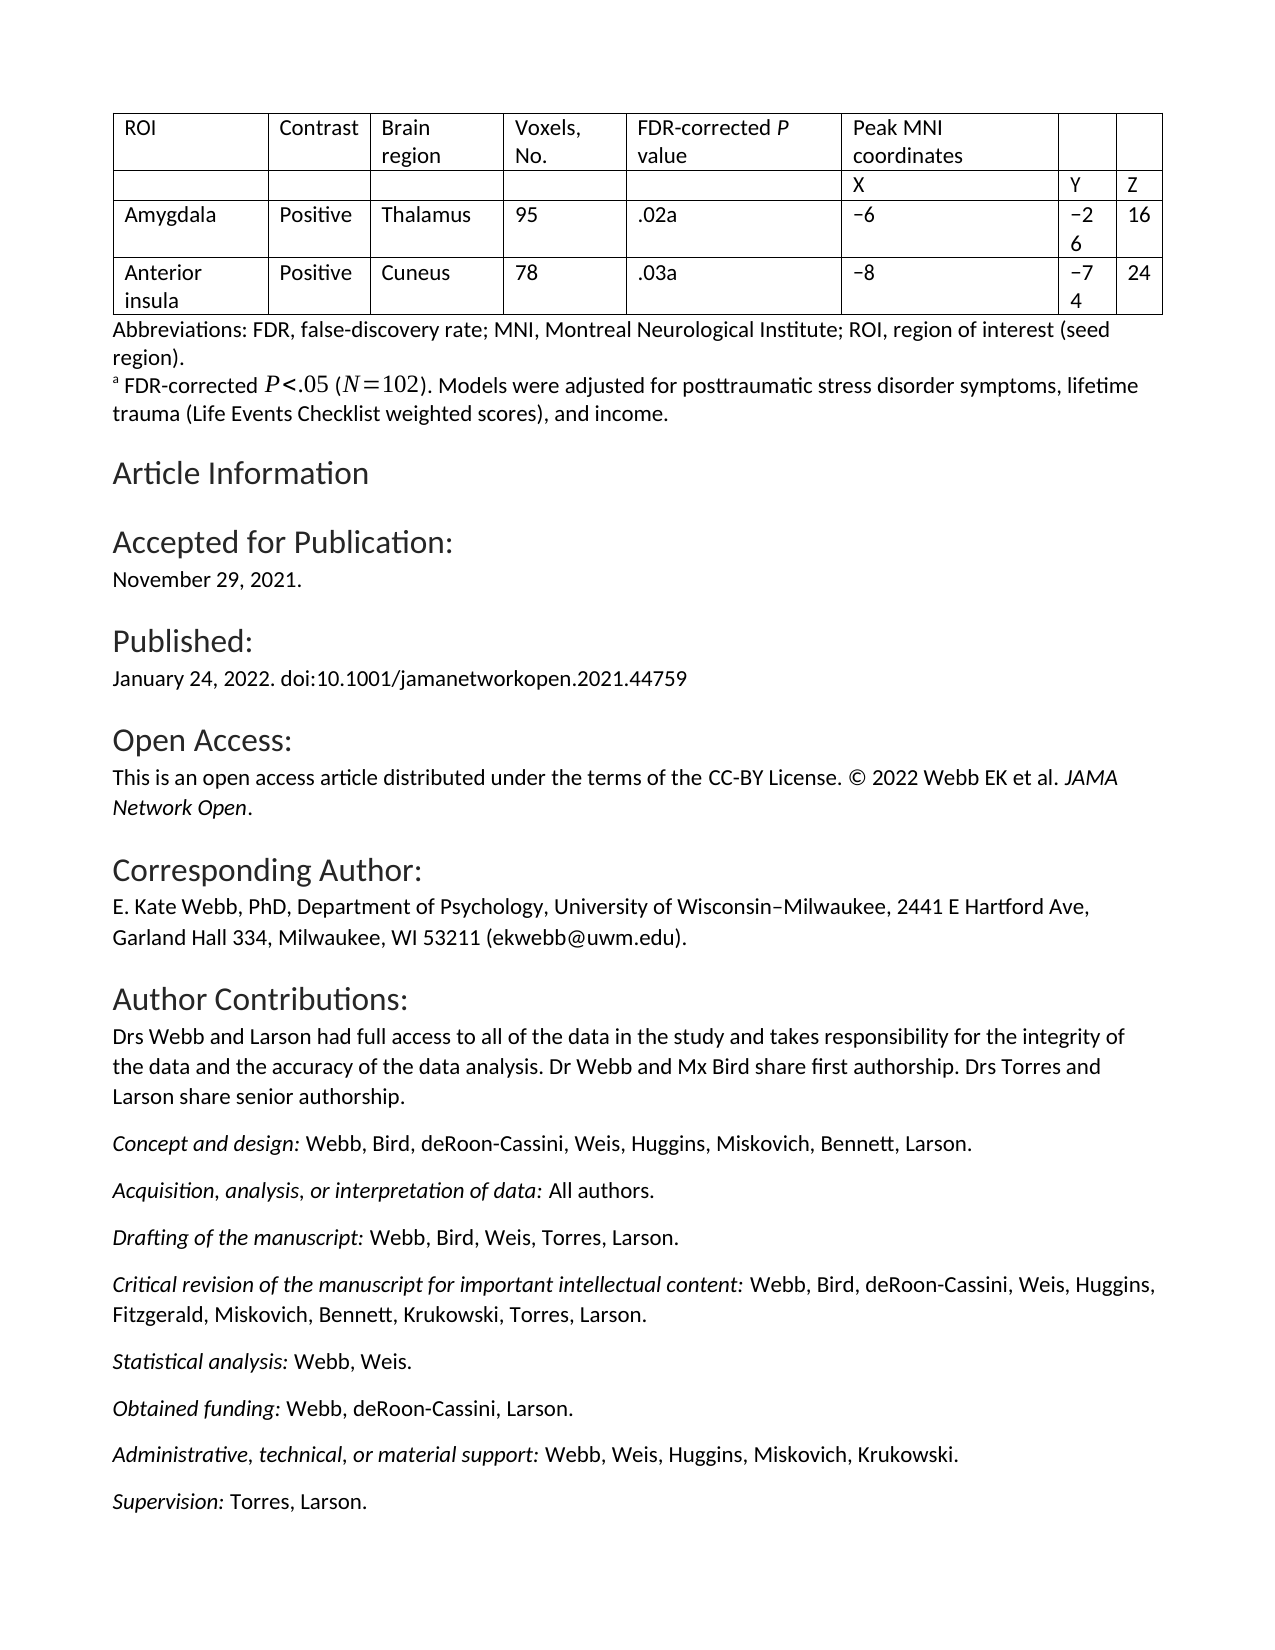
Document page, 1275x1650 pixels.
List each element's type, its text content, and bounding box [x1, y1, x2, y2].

text Statistical analysis: Webb, Weis. [112, 1347, 1162, 1375]
text E. Kate Webb, PhD, Department of Psychology, University of Wisconsin–Milwaukee, 2441 E Hartford Ave, Garland Hall 334, Milwaukee, WI 53211 (ekwebb@uwm.edu). [112, 892, 1162, 951]
table_cell Positive [269, 201, 370, 257]
table_cell Y [1059, 171, 1116, 199]
table_header Contrast [269, 114, 370, 169]
table_cell [371, 171, 503, 199]
table_cell [269, 171, 370, 199]
subtitle Author Contributions: [112, 978, 1162, 1019]
text Abbreviations: FDR, false-discovery rate; MNI, Montreal Neurological Institute; ROI, region of interest (seed region). [112, 315, 1162, 371]
table_cell .02a [627, 201, 841, 257]
text Obtained funding: Webb, deRoon-Cassini, Larson. [112, 1394, 1162, 1422]
table_cell −74 [1059, 258, 1116, 314]
table_cell −8 [842, 258, 1058, 314]
text Drs Webb and Larson had full access to all of the data in the study and takes responsibility for the integrity of the data and the accuracy of the data analysis. Dr Webb and Mx Bird share first authorship. Drs Torres and Larson share senior authorship. [112, 1022, 1162, 1110]
table_header [1059, 114, 1116, 169]
table_cell X [842, 171, 1058, 199]
table_header Peak MNI coordinates [842, 114, 1058, 169]
table_cell Z [1117, 171, 1162, 199]
text January 24, 2022. doi:10.1001/jamanetworkopen.2021.44759 [112, 664, 1162, 692]
table_cell −26 [1059, 201, 1116, 257]
text Administrative, technical, or material support: Webb, Weis, Huggins, Miskovich, Krukowski. [112, 1441, 1162, 1469]
table_cell Anterior insula [114, 258, 268, 314]
subtitle Accepted for Publication: [112, 521, 1162, 562]
table_cell 16 [1117, 201, 1162, 257]
table_cell Positive [269, 258, 370, 314]
table_cell 78 [504, 258, 626, 314]
table_header [1117, 114, 1162, 169]
table_header ROI [114, 114, 268, 169]
subtitle Open Access: [112, 719, 1162, 760]
table_cell Cuneus [371, 258, 503, 314]
subtitle Corresponding Author: [112, 848, 1162, 889]
table_cell Thalamus [371, 201, 503, 257]
text Critical revision of the manuscript for important intellectual content: Webb, Bird, deRoon-Cassini, Weis, Huggins, Fitzgerald, Miskovich, Bennett, Krukowski, Torres, Larson. [112, 1270, 1162, 1328]
subtitle Published: [112, 620, 1162, 661]
table_cell .03a [627, 258, 841, 314]
text Acquisition, analysis, or interpretation of data: All authors. [112, 1176, 1162, 1204]
table_header Voxels, No. [504, 114, 626, 169]
subtitle Article Information [112, 452, 1162, 493]
table_cell 95 [504, 201, 626, 257]
table_cell [504, 171, 626, 199]
text Supervision: Torres, Larson. [112, 1487, 1162, 1516]
text Concept and design: Webb, Bird, deRoon-Cassini, Weis, Huggins, Miskovich, Bennett, Larson. [112, 1129, 1162, 1157]
text This is an open access article distributed under the terms of the CC-BY License. © 2022 Webb EK et al. JAMA Network Open. [112, 763, 1162, 821]
table_cell [114, 171, 268, 199]
table_header FDR-corrected P value [627, 114, 841, 169]
table_cell −6 [842, 201, 1058, 257]
text Drafting of the manuscript: Webb, Bird, Weis, Torres, Larson. [112, 1223, 1162, 1251]
table_cell [627, 171, 841, 199]
text November 29, 2021. [112, 565, 1162, 593]
table_header Brain region [371, 114, 503, 169]
table_cell 24 [1117, 258, 1162, 314]
text a FDR-corrected (). Models were adjusted for posttraumatic stress disorder symptoms, lifetime trauma (Life Events Checklist weighted scores), and income. [112, 371, 1162, 427]
table_cell Amygdala [114, 201, 268, 257]
